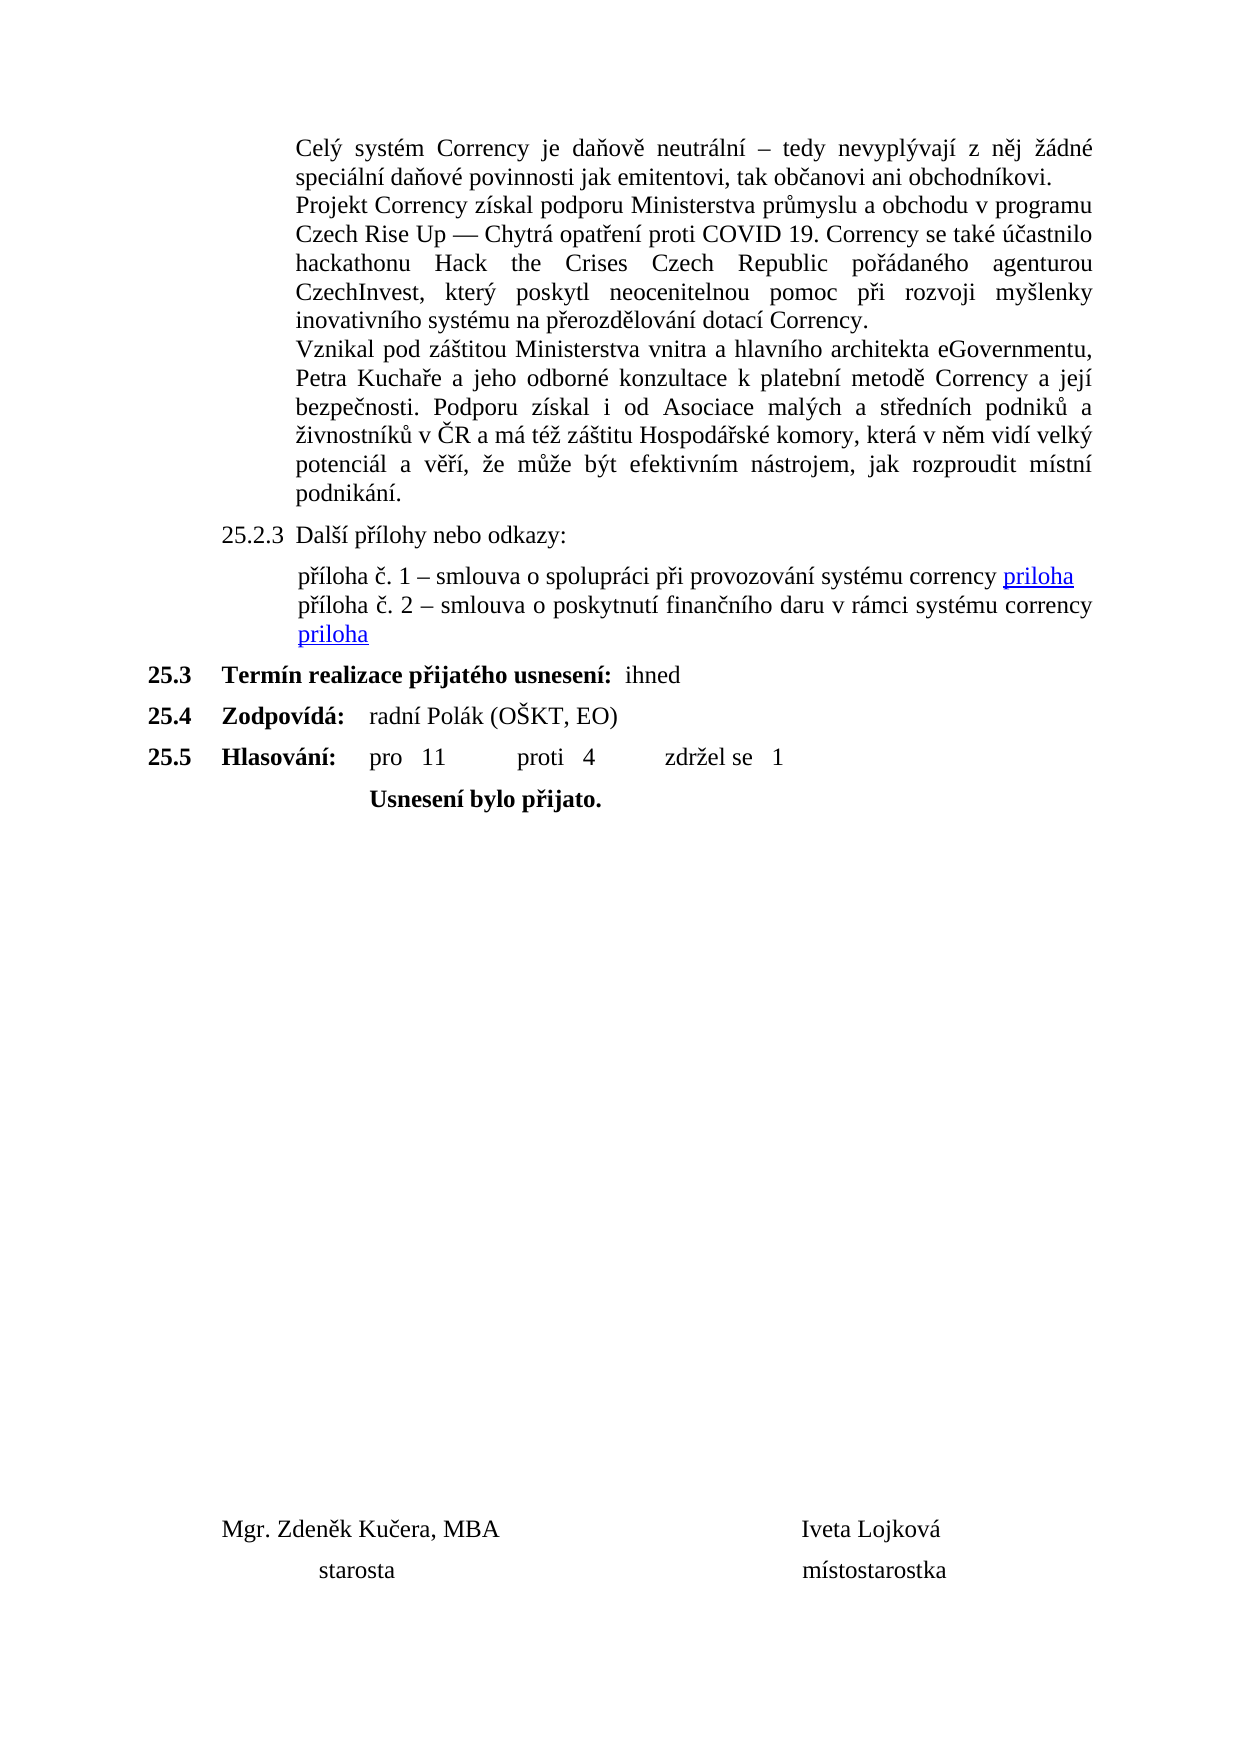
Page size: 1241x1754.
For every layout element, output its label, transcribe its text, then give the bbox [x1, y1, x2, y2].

text 25.4 Zodpovídá: radní Polák (OŠKT, EO) [148, 701, 1093, 730]
text Usnesení bylo přijato. [369, 784, 1093, 812]
text Celý systém Corrency je daňově neutrální – tedy nevyplývají z něj žádné speciální daňové povinnosti jak emitentovi, tak občanovi ani obchodníkovi. [295, 133, 1093, 190]
text příloha č. 2 – smlouva o poskytnutí finančního daru v rámci systému corrency priloha [298, 590, 1093, 647]
text 25.2.3 Další přílohy nebo odkazy: [221, 520, 1093, 549]
text 25.3 Termín realizace přijatého usnesení: ihned [148, 660, 1093, 689]
text 25.5 Hlasování: pro 11 proti 4 zdržel se 1 [148, 742, 1093, 771]
text Mgr. Zdeněk Kučera, MBA Iveta Lojková [148, 1514, 1093, 1542]
text Projekt Corrency získal podporu Ministerstva průmyslu a obchodu v programu Czech Rise Up — Chytrá opatření proti COVID 19. Corrency se také účastnilo hackathonu Hack the Crises Czech Republic pořádaného agenturou CzechInvest, který poskytl neocenitelnou pomoc při rozvoji myšlenky inovativního systému na přerozdělování dotací Corrency. [295, 190, 1093, 334]
text Vznikal pod záštitou Ministerstva vnitra a hlavního architekta eGovernmentu, Petra Kuchaře a jeho odborné konzultace k platební metodě Corrency a její bezpečnosti. Podporu získal i od Asociace malých a středních podniků a živnostníků v ČR a má též záštitu Hospodářské komory, která v něm vidí velký potenciál a věří, že může být efektivním nástrojem, jak rozproudit místní podnikání. [295, 334, 1093, 507]
text příloha č. 1 – smlouva o spolupráci při provozování systému corrency priloha [298, 561, 1093, 590]
text starosta místostarostka [162, 1555, 1093, 1584]
